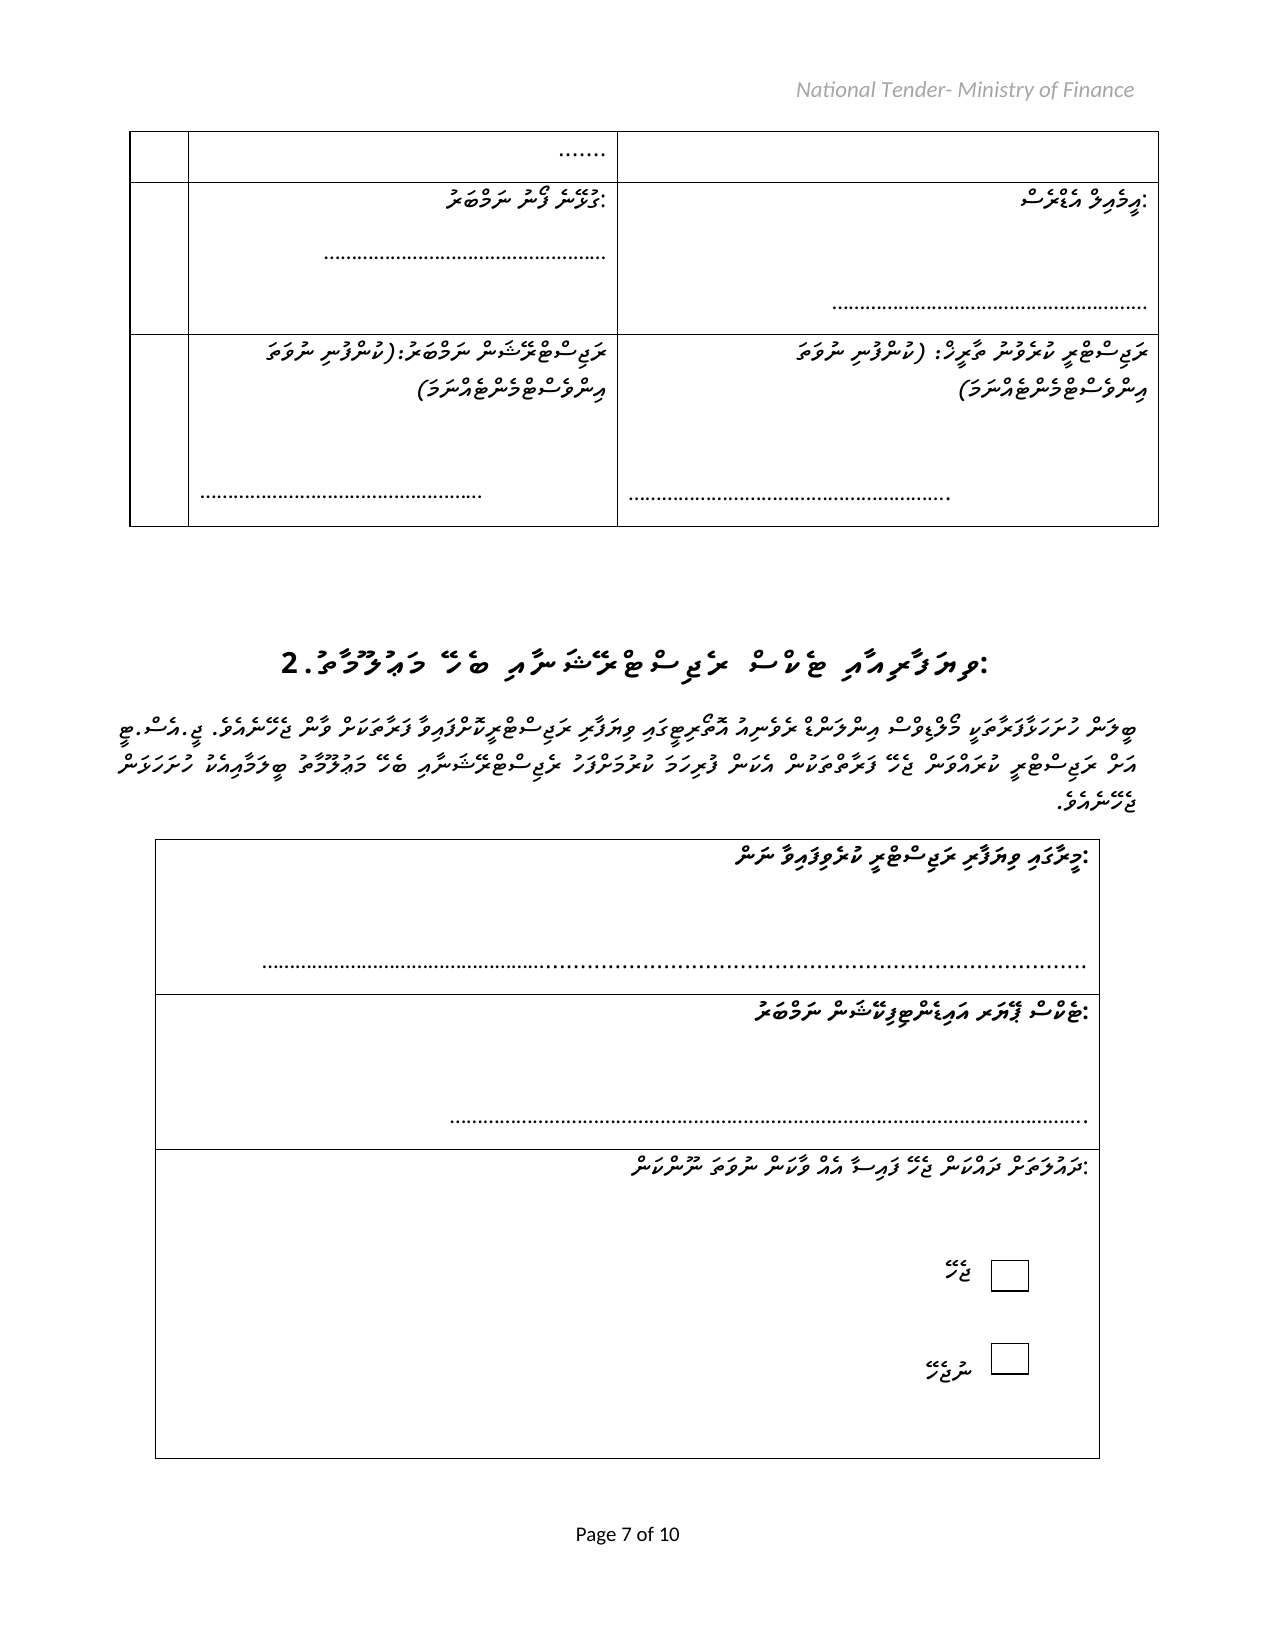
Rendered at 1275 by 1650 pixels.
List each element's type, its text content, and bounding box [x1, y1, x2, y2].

table_cell [131, 335, 188, 526]
table_cell ރަޖިސްޓްރީ ކުރެވުނު ތާރީޚް: (ކުންފުނި ނުވަތަ އިންވެސްޓްމެންޓެއްނަމަ) …………………………………………………. [618, 335, 1158, 526]
table_cell އީމެއިލް އެޑްރެސް: ………………………………………………… [618, 183, 1158, 334]
table_cell [131, 132, 188, 182]
subtitle 2.ވިޔަފާރިއާއި ޓެކްސް ރެޖިސްޓްރޭޝަނާއި ބެހޭ މަޢުލޫމާތު: [118, 642, 1137, 686]
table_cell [189, 132, 617, 182]
table_cell ގުޅޭނެ ފޯނު ނަމްބަރު: …………………………………………… [189, 183, 617, 334]
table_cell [618, 132, 1158, 182]
table_cell ރަޖިސްޓްރޭޝަން ނަމްބަރު:(ކުންފުނި ނުވަތަ އިންވެސްޓްމެންޓެއްނަމަ) …………………………………………… [189, 335, 617, 526]
text ބީލަން ހުށަހަޅާފަރާތަކީ މޯލްޑިވްސް އިންލަންޑް ރެވެނިއު އޮތޯރިޓީގައި ވިޔަފާރި ރަޖިސްޓްރީކޮށްފައިވާ ފަރާތަކަށް ވާން ޖެހޭނެއެވެ. ޖީ.އެސް.ޓީ އަށް ރަޖިސްޓްރީ ކުރައްވަން ޖެހޭ ފަރާތްތަކުން އެކަން ފުރިހަމަ ކުރުމަށްފަހު ރެޖިސްޓްރޭޝަނާއި ބެހޭ މަޢުލޫމާތު ބީލަމާއިއެކު ހުށަހަޅަން ޖެހޭނެއެވެ. [118, 711, 1137, 819]
table_header މީރާގައި ވިޔަފާރި ރަޖިސްޓްރީ ކުރެވިފައިވާ ނަން: …………………………………………….............................................................................. [156, 840, 1099, 993]
table_cell [131, 183, 188, 334]
table_cell ދައުލަތަށް ދައްކަން ޖެހޭ ފައިސާ އެއް ވާކަން ނުވަތަ ނޫންކަން: ޖެހޭ ނުޖެހޭ [156, 1150, 1099, 1458]
table_cell ޓެކްސް ޕޭޔަރ އައިޑެންޓިފިކޭޝަން ނަމްބަރު: ……………………………………………………………………………………………………. [156, 995, 1099, 1149]
